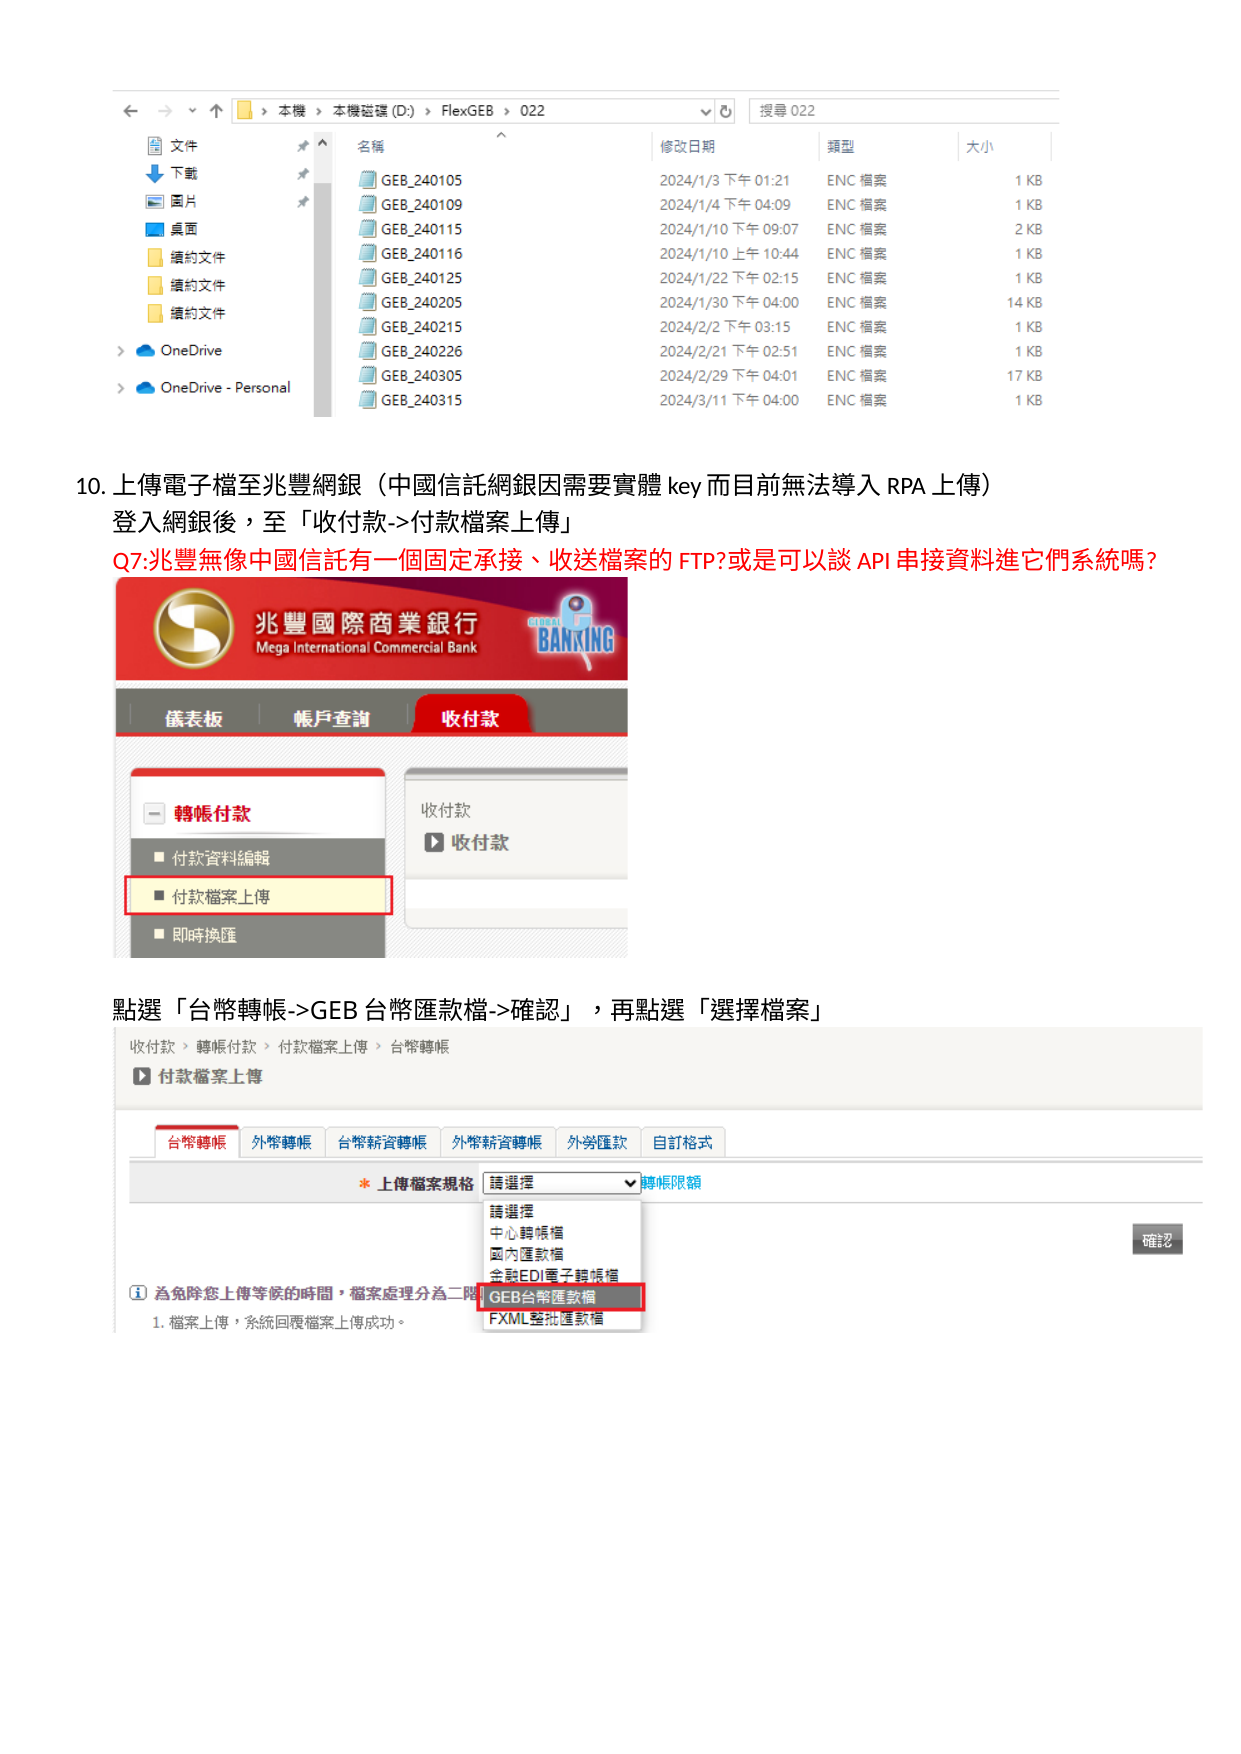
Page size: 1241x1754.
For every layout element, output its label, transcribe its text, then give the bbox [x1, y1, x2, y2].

picture [112, 1027, 1203, 1333]
picture [112, 577, 628, 958]
list 點選「台幣轉帳->GEB台幣匯款檔->確認」，再點選「選擇檔案」 [112, 989, 1165, 1027]
picture [112, 89, 1060, 417]
list Q7:兆豐無像中國信託有一個固定承接、收送檔案的FTP?或是可以談API串接資料進它們系統嗎? [112, 539, 1165, 577]
list 上傳電子檔至兆豐網銀（中國信託網銀因需要實體key而目前無法導入RPA上傳） [75, 464, 1165, 502]
list 登入網銀後，至「收付款->付款檔案上傳」 [112, 502, 1165, 539]
